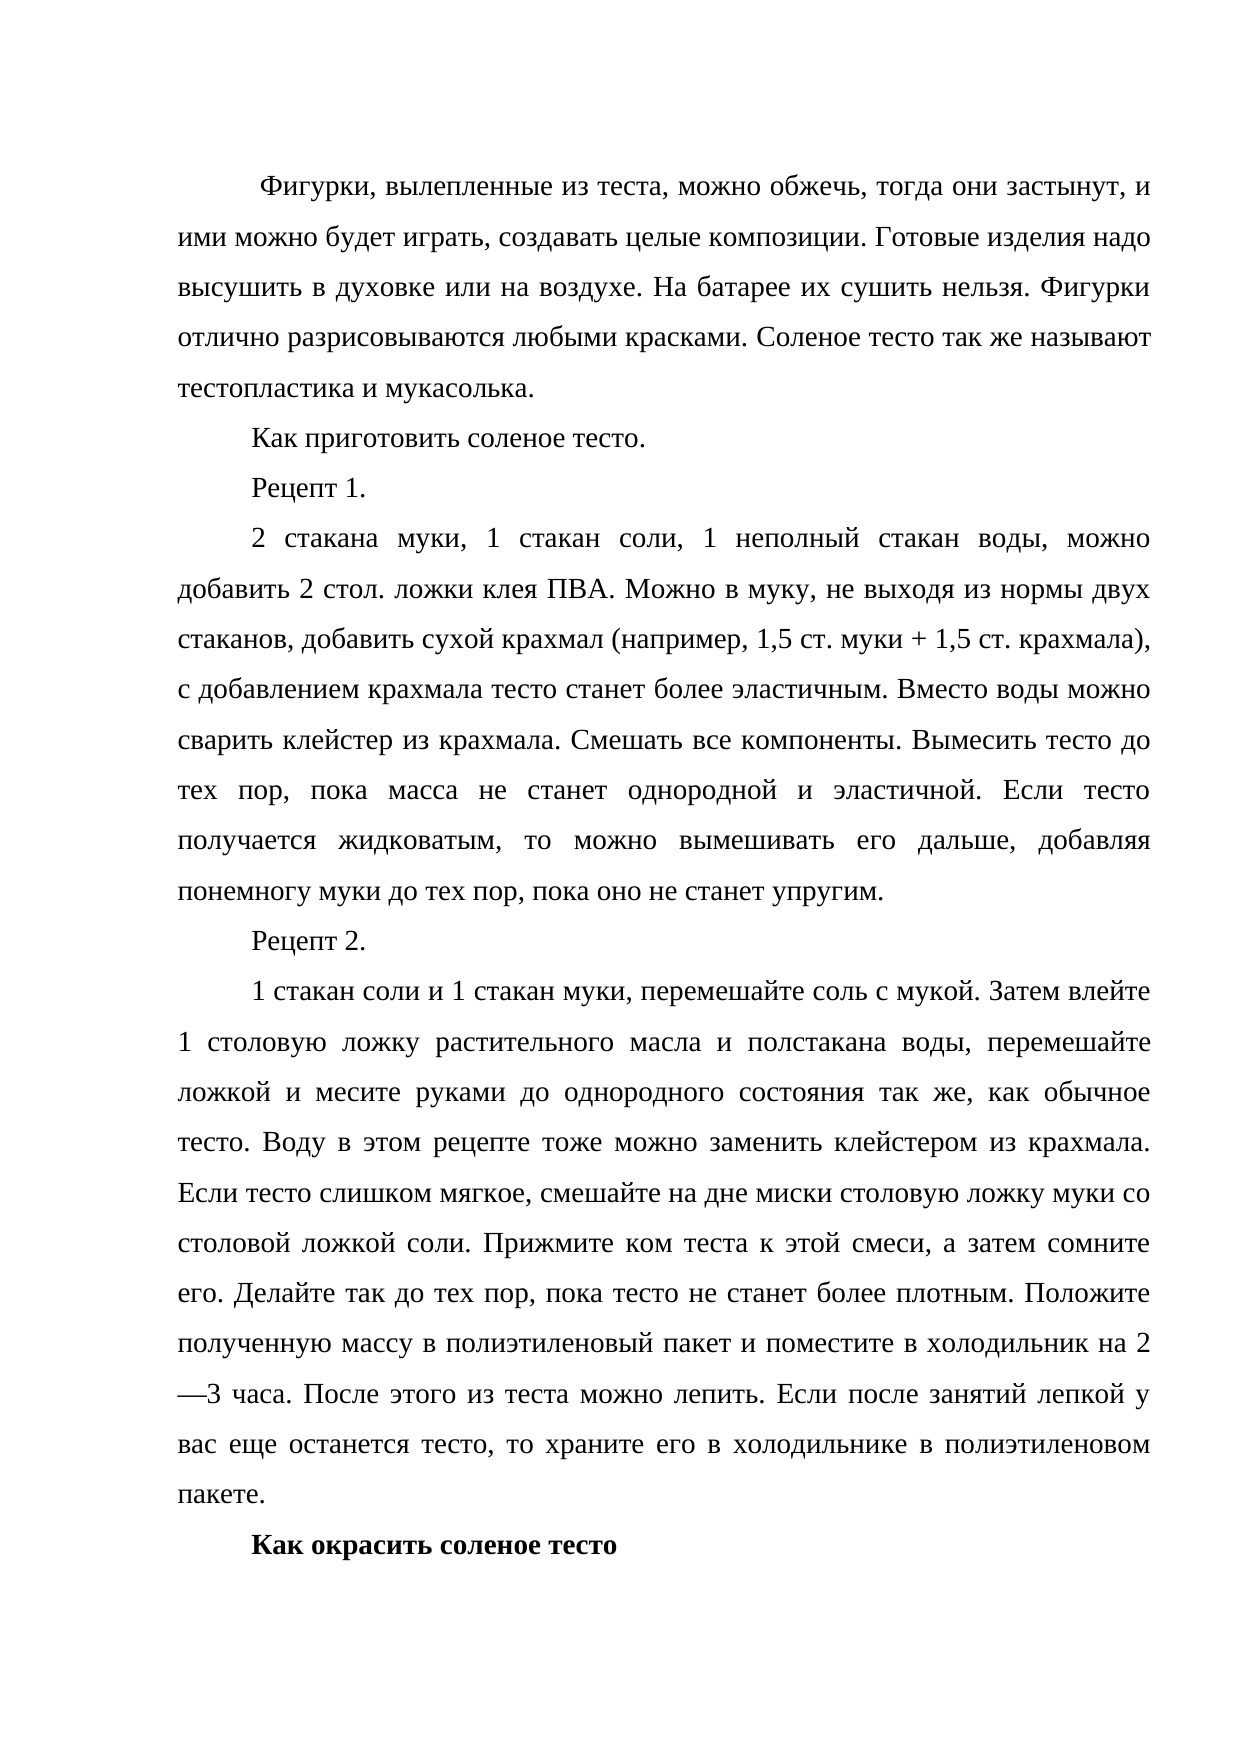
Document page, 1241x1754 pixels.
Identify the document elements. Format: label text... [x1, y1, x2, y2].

text Как приготовить соленое тесто. [177, 420, 1152, 453]
text Рецепт 1. [177, 470, 1152, 504]
subtitle Как окрасить соленое тесто [177, 1527, 1152, 1560]
text 1 стакан соли и 1 стакан муки, перемешайте соль с мукой. Затем влейте 1 столовую ложку растительного масла и полстакана воды, перемешайте ложкой и месите руками до однородного состояния так же, как обычное тесто. Воду в этом рецепте тоже можно заменить клейстером из крахмала. Если тесто слишком мягкое, смешайте на дне миски столовую ложку муки со столовой ложкой соли. Прижмите ком теста к этой смеси, а затем сомните его. Делайте так до тех пор, пока тесто не станет более плотным. Положите полученную массу в полиэтиленовый пакет и поместите в холодильник на 2—3 часа. После этого из теста можно лепить. Если после занятий лепкой у вас еще останется тесто, то храните его в холодильнике в полиэтиленовом пакете. [177, 973, 1152, 1510]
text 2 стакана муки, 1 стакан соли, 1 неполный стакан воды, можно добавить 2 стол. ложки клея ПВА. Можно в муку, не выходя из нормы двух стаканов, добавить сухой крахмал (например, 1,5 ст. муки + 1,5 ст. крахмала), с добавлением крахмала тесто станет более эластичным. Вместо воды можно сварить клейстер из крахмала. Смешать все компоненты. Вымесить тесто до тех пор, пока масса не станет однородной и эластичной. Если тесто получается жидковатым, то можно вымешивать его дальше, добавляя понемногу муки до тех пор, пока оно не станет упругим. [177, 521, 1152, 906]
text Рецепт 2. [177, 923, 1152, 957]
text Фигурки, вылепленные из теста, можно обжечь, тогда они застынут, и ими можно будет играть, создавать целые композиции. Готовые изделия надо высушить в духовке или на воздухе. На батарее их сушить нельзя. Фигурки отлично разрисовываются любыми красками. Соленое тесто так же называют тестопластика и мукасолька. [177, 168, 1152, 403]
